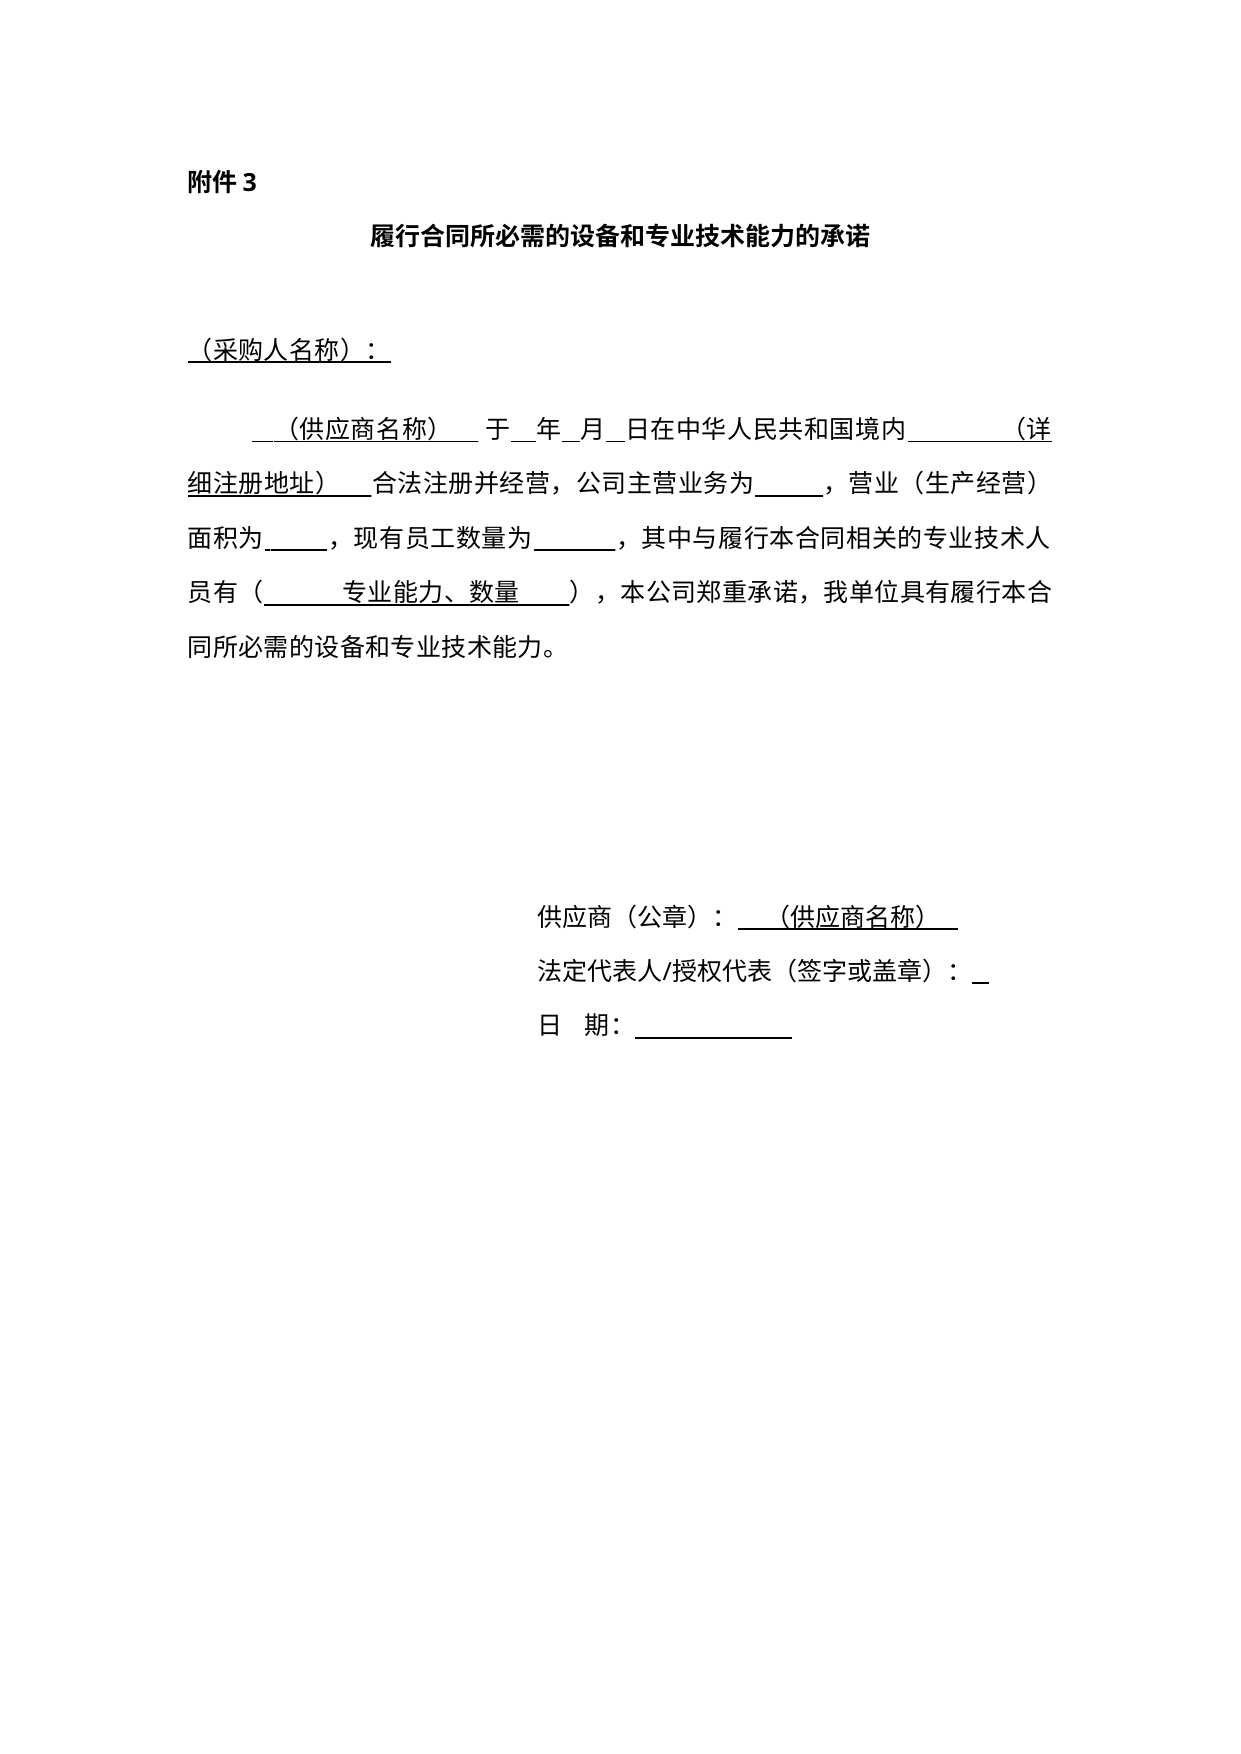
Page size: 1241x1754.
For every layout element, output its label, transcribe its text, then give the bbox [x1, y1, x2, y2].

text 履行合同所必需的设备和专业技术能力的承诺 [187, 216, 1053, 253]
text （供应商名称） 于 年 月 日在中华人民共和国境内 （详细注册地址） 合法注册并经营，公司主营业务为 ，营业（生产经营）面积为 ，现有员工数量为 ，其中与履行本合同相关的专业技术人员有（ 专业能力、数量 ），本公司郑重承诺，我单位具有履行本合同所必需的设备和专业技术能力。 [187, 409, 1053, 663]
text 日 期： [187, 1006, 1053, 1042]
text 法定代表人/授权代表（签字或盖章）： [187, 951, 1053, 988]
text （采购人名称）： [187, 330, 1053, 366]
text 供应商（公章）： （供应商名称） [187, 897, 1053, 933]
text 附件3 [187, 162, 1053, 198]
